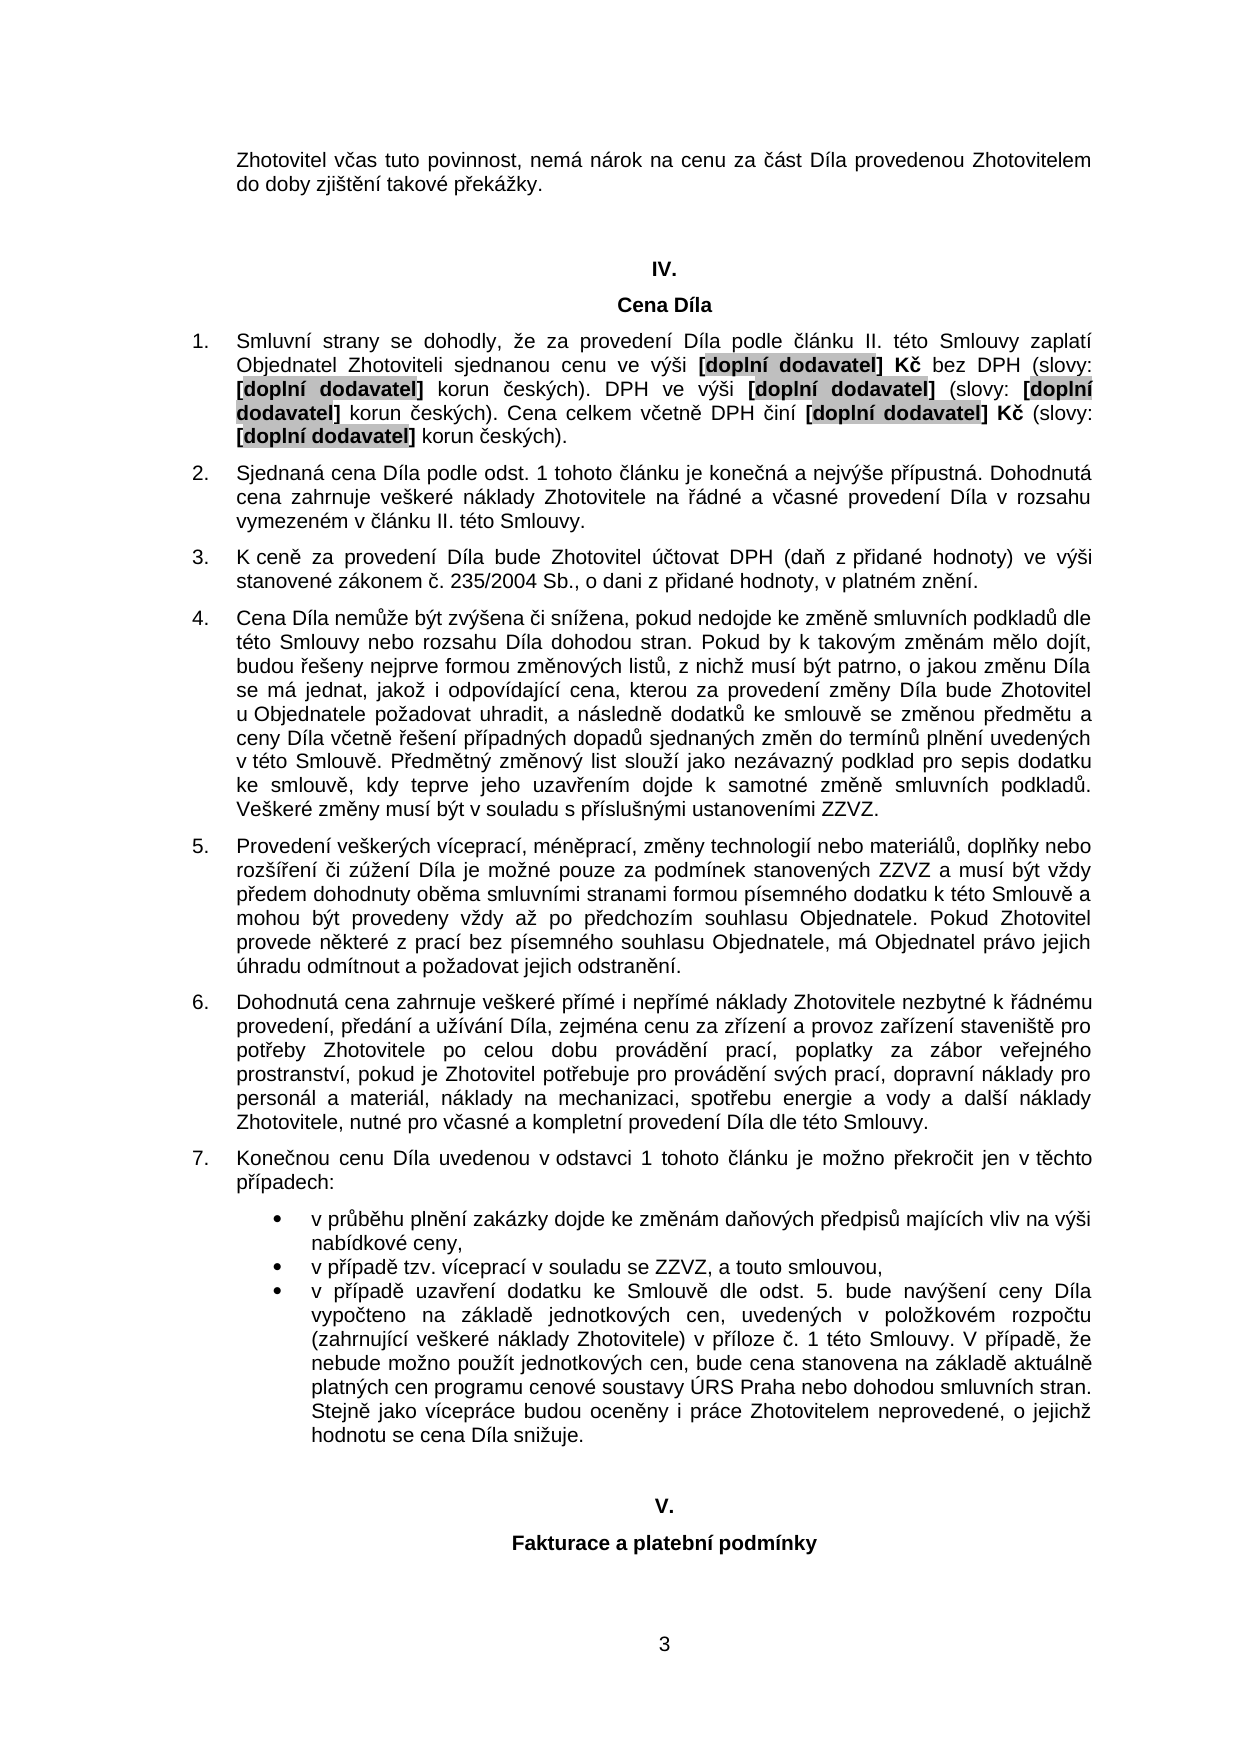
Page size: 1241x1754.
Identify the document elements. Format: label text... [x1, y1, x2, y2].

list Sjednaná cena Díla podle odst. 1 tohoto článku je konečná a nejvýše přípustná. Dohodnutá cena zahrnuje veškeré náklady Zhotovitele na řádné a včasné provedení Díla v rozsahu vymezeném v článku II. této Smlouvy. [192, 461, 1092, 533]
text Cena Díla [236, 292, 1092, 316]
text Fakturace a platební podmínky [236, 1530, 1092, 1554]
text IV. [236, 257, 1092, 281]
list Smluvní strany se dohodly, že za provedení Díla podle článku II. této Smlouvy zaplatí Objednatel Zhotoviteli sjednanou cenu ve výši [doplní dodavatel] Kč bez DPH (slovy: [doplní dodavatel] korun českých). DPH ve výši [doplní dodavatel] (slovy: [doplní dodavatel] korun českých). Cena celkem včetně DPH činí [doplní dodavatel] Kč (slovy: [doplní dodavatel] korun českých). [192, 328, 1092, 448]
list Cena Díla nemůže být zvýšena či snížena, pokud nedojde ke změně smluvních podkladů dle této Smlouvy nebo rozsahu Díla dohodou stran. Pokud by k takovým změnám mělo dojít, budou řešeny nejprve formou změnových listů, z nichž musí být patrno, o jakou změnu Díla se má jednat, jakož i odpovídající cena, kterou za provedení změny Díla bude Zhotovitel u Objednatele požadovat uhradit, a následně dodatků ke smlouvě se změnou předmětu a ceny Díla včetně řešení případných dopadů sjednaných změn do termínů plnění uvedených v této Smlouvě. Předmětný změnový list slouží jako nezávazný podklad pro sepis dodatku ke smlouvě, kdy teprve jeho uzavřením dojde k samotné změně smluvních podkladů. Veškeré změny musí být v souladu s příslušnými ustanoveními ZZVZ. [192, 606, 1092, 821]
list v průběhu plnění zakázky dojde ke změnám daňových předpisů majících vliv na výši nabídkové ceny, [274, 1207, 1092, 1254]
list K ceně za provedení Díla bude Zhotovitel účtovat DPH (daň z přidané hodnoty) ve výši stanovené zákonem č. 235/2004 Sb., o dani z přidané hodnoty, v platném znění. [192, 545, 1092, 593]
list v případě tzv. víceprací v souladu se ZZVZ, a touto smlouvou, [274, 1254, 1092, 1279]
list Provedení veškerých víceprací, méněprací, změny technologií nebo materiálů, doplňky nebo rozšíření či zúžení Díla je možné pouze za podmínek stanovených ZZVZ a musí být vždy předem dohodnuty oběma smluvními stranami formou písemného dodatku k této Smlouvě a mohou být provedeny vždy až po předchozím souhlasu Objednatele. Pokud Zhotovitel provede některé z prací bez písemného souhlasu Objednatele, má Objednatel právo jejich úhradu odmítnout a požadovat jejich odstranění. [192, 834, 1092, 977]
list Konečnou cenu Díla uvedenou v odstavci 1 tohoto článku je možno překročit jen v těchto případech: [192, 1146, 1092, 1194]
text V. [236, 1494, 1092, 1518]
list v případě uzavření dodatku ke Smlouvě dle odst. 5. bude navýšení ceny Díla vypočteno na základě jednotkových cen, uvedených v položkovém rozpočtu (zahrnující veškeré náklady Zhotovitele) v příloze č. 1 této Smlouvy. V případě, že nebude možno použít jednotkových cen, bude cena stanovena na základě aktuálně platných cen programu cenové soustavy ÚRS Praha nebo dohodou smluvních stran. Stejně jako vícepráce budou oceněny i práce Zhotovitelem neprovedené, o jejichž hodnotu se cena Díla snižuje. [274, 1279, 1092, 1446]
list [192, 148, 1092, 196]
list Dohodnutá cena zahrnuje veškeré přímé i nepřímé náklady Zhotovitele nezbytné k řádnému provedení, předání a užívání Díla, zejména cenu za zřízení a provoz zařízení staveniště pro potřeby Zhotovitele po celou dobu provádění prací, poplatky za zábor veřejného prostranství, pokud je Zhotovitel potřebuje pro provádění svých prací, dopravní náklady pro personál a materiál, náklady na mechanizaci, spotřebu energie a vody a další náklady Zhotovitele, nutné pro včasné a kompletní provedení Díla dle této Smlouvy. [192, 990, 1092, 1134]
